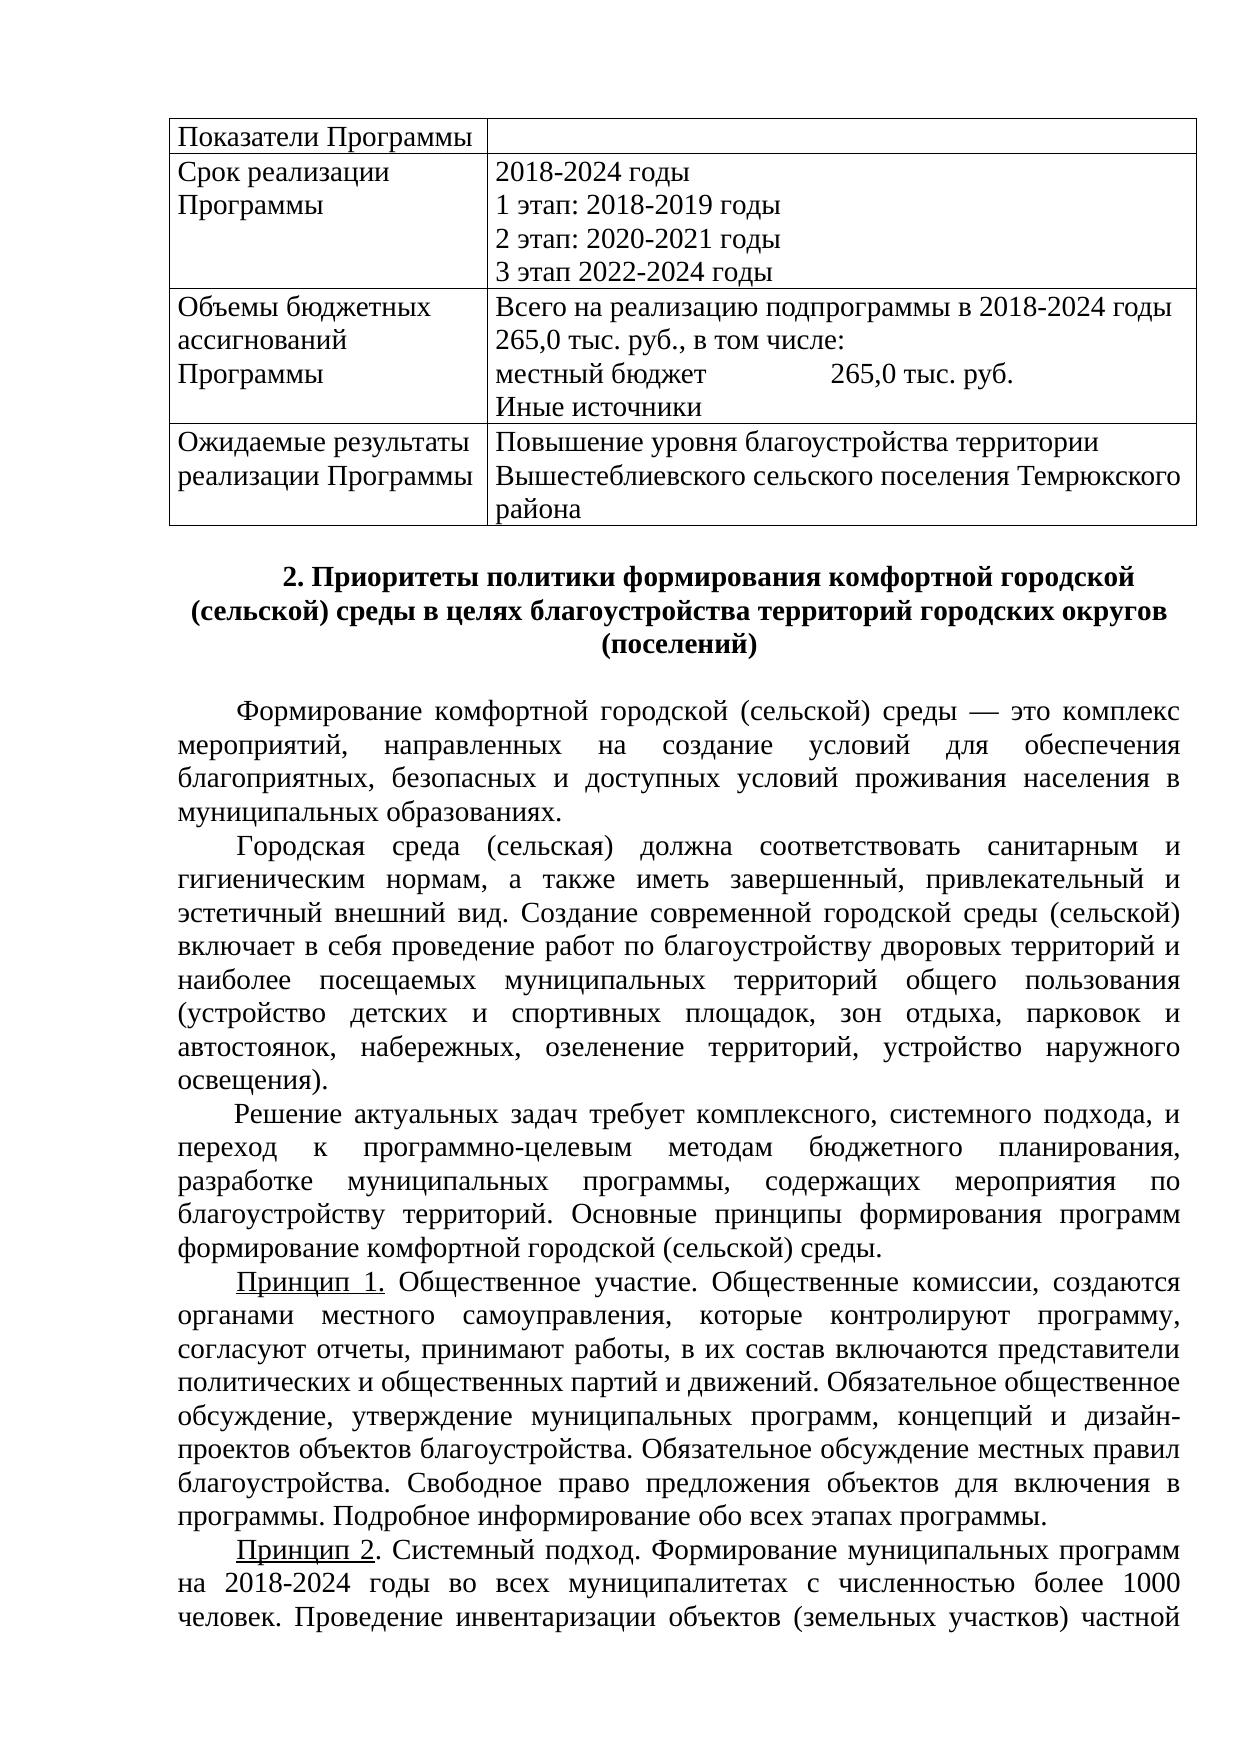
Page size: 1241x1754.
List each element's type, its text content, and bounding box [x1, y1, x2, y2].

text 2. Приоритеты политики формирования комфортной городской (сельской) среды в целях благоустройства территорий городских округов (поселений) [177, 559, 1181, 660]
table_cell 2018-2024 годы 1 этап: 2018-2019 годы 2 этап: 2020-2021 годы 3 этап 2022-2024 годы [488, 154, 1196, 288]
table_cell Срок реализации Программы [170, 154, 487, 288]
text Формирование комфортной городской (сельской) среды — это комплекс мероприятий, направленных на создание условий для обеспечения благоприятных, безопасных и доступных условий проживания населения в муниципальных образованиях. [177, 693, 1181, 828]
text Городская среда (сельская) должна соответствовать санитарным и гигиеническим нормам, а также иметь завершенный, привлекательный и эстетичный внешний вид. Создание современной городской среды (сельской) включает в себя проведение работ по благоустройству дворовых территорий и наиболее посещаемых муниципальных территорий общего пользования (устройство детских и спортивных площадок, зон отдыха, парковок и автостоянок, набережных, озеленение территорий, устройство наружного освещения). [177, 828, 1181, 1096]
text Принцип 1. Общественное участие. Общественные комиссии, создаются органами местного самоуправления, которые контролируют программу, согласуют отчеты, принимают работы, в их состав включаются представители политических и общественных партий и движений. Обязательное общественное обсуждение, утверждение муниципальных программ, концепций и дизайн-проектов объектов благоустройства. Обязательное обсуждение местных правил благоустройства. Свободное право предложения объектов для включения в программы. Подробное информирование обо всех этапах программы. [177, 1264, 1181, 1532]
text Решение актуальных задач требует комплексного, системного подхода, и переход к программно-целевым методам бюджетного планирования, разработке муниципальных программы, содержащих мероприятия по благоустройству территорий. Основные принципы формирования программ формирование комфортной городской (сельской) среды. [177, 1096, 1181, 1264]
table_cell Всего на реализацию подпрограммы в 2018-2024 годы 265,0 тыс. руб., в том числе: местный бюджет 265,0 тыс. руб. Иные источники [488, 289, 1196, 423]
table_cell Ожидаемые результаты реализации Программы [170, 424, 487, 525]
table_cell [488, 119, 1196, 153]
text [177, 1532, 1181, 1633]
table_cell Показатели Программы [170, 119, 487, 153]
table_cell Повышение уровня благоустройства территории Вышестеблиевского сельского поселения Темрюкского района [488, 424, 1196, 525]
table_cell Объемы бюджетных ассигнований Программы [170, 289, 487, 423]
